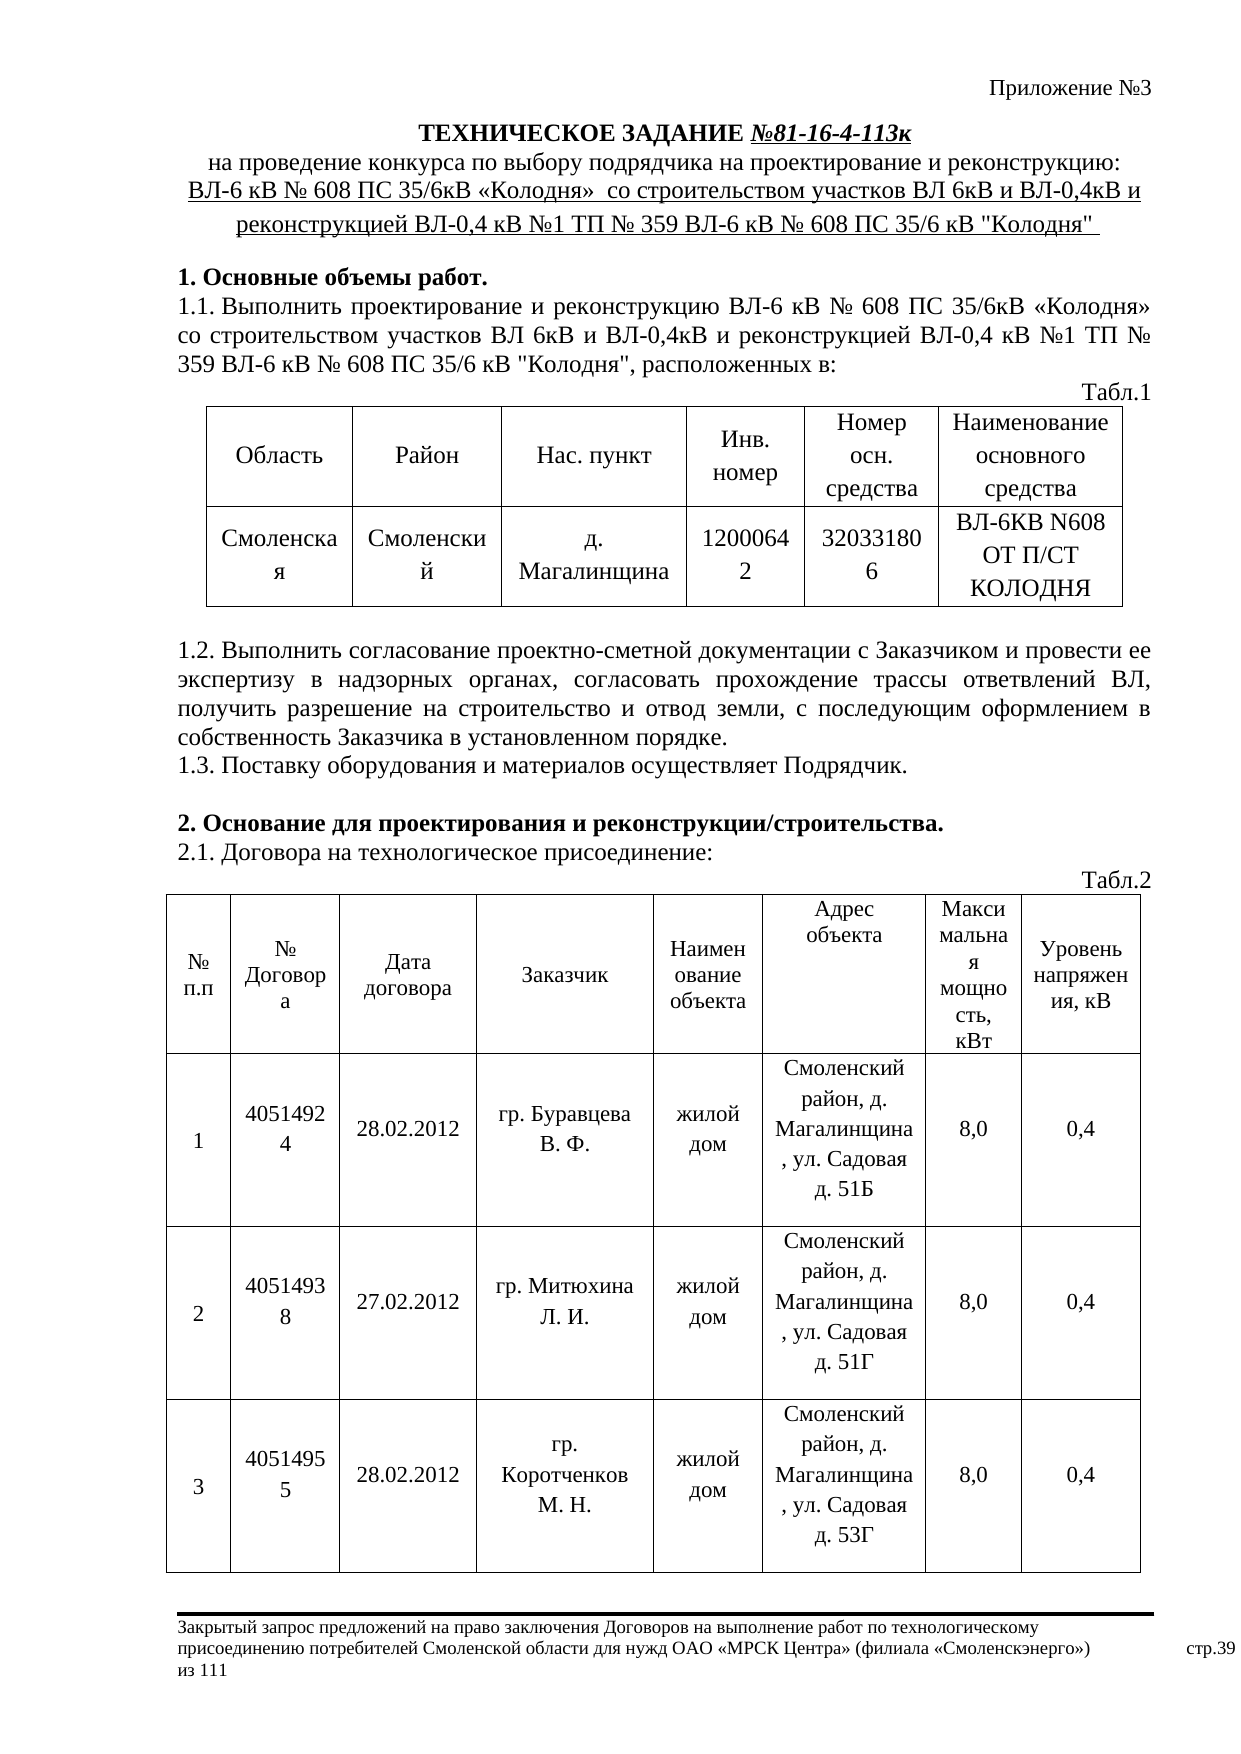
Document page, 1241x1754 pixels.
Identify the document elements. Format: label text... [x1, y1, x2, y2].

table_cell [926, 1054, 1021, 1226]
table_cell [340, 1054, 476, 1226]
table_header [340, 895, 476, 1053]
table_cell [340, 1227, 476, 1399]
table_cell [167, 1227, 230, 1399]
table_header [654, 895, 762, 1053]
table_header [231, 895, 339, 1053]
list Выполнить проектирование и реконструкцию ВЛ-6 кВ № 608 ПС 35/6кВ «Колодня» со строительством участков ВЛ 6кВ и ВЛ-0,4кВ и реконструкцией ВЛ-0,4 кВ №1 ТП № 359 ВЛ-6 кВ № 608 ПС 35/6 кВ "Колодня", расположенных в: [177, 291, 1152, 377]
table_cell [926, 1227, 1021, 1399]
list Табл.2 [177, 865, 1152, 894]
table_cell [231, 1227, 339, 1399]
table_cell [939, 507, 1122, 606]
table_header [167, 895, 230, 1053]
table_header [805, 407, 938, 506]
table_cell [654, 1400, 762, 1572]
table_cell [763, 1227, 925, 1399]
list Основание для проектирования и реконструкции/строительства. [177, 808, 1152, 837]
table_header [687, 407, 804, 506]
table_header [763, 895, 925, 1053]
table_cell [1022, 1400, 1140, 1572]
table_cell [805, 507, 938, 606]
text на проведение конкурса по выбору подрядчика на проектирование и реконструкцию: [177, 147, 1152, 176]
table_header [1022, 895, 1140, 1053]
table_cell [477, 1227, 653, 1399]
list Договора на технологическое присоединение: [177, 837, 1152, 865]
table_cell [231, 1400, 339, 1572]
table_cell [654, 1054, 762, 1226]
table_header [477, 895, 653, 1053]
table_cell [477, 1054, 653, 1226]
text Табл.1 [177, 377, 1152, 406]
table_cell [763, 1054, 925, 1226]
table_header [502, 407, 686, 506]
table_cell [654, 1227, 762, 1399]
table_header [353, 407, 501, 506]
list Основные объемы работ. [177, 262, 1152, 291]
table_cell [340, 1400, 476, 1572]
list Поставку оборудования и материалов осуществляет Подрядчик. [177, 750, 1152, 779]
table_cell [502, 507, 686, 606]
text ВЛ-6 кВ № 608 ПС 35/6кВ «Колодня» со строительством участков ВЛ 6кВ и ВЛ-0,4кВ и реконструкцией ВЛ-0,4 кВ №1 ТП № 359 ВЛ-6 кВ № 608 ПС 35/6 кВ "Колодня" [177, 176, 1152, 237]
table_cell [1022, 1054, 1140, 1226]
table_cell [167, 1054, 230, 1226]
text ТЕХНИЧЕСКОЕ ЗАДАНИЕ №81-16-4-113к [177, 118, 1152, 147]
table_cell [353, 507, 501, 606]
list Выполнить согласование проектно-сметной документации с Заказчиком и провести ее экспертизу в надзорных органах, согласовать прохождение трассы ответвлений ВЛ, получить разрешение на строительство и отвод земли, с последующим оформлением в собственность Заказчика в установленном порядке. [177, 635, 1152, 750]
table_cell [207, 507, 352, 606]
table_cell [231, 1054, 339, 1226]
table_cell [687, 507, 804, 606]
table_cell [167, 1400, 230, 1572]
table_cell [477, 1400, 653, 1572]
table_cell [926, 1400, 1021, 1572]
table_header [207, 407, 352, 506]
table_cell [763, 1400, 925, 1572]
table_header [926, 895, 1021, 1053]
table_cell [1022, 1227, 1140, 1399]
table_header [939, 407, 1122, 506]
